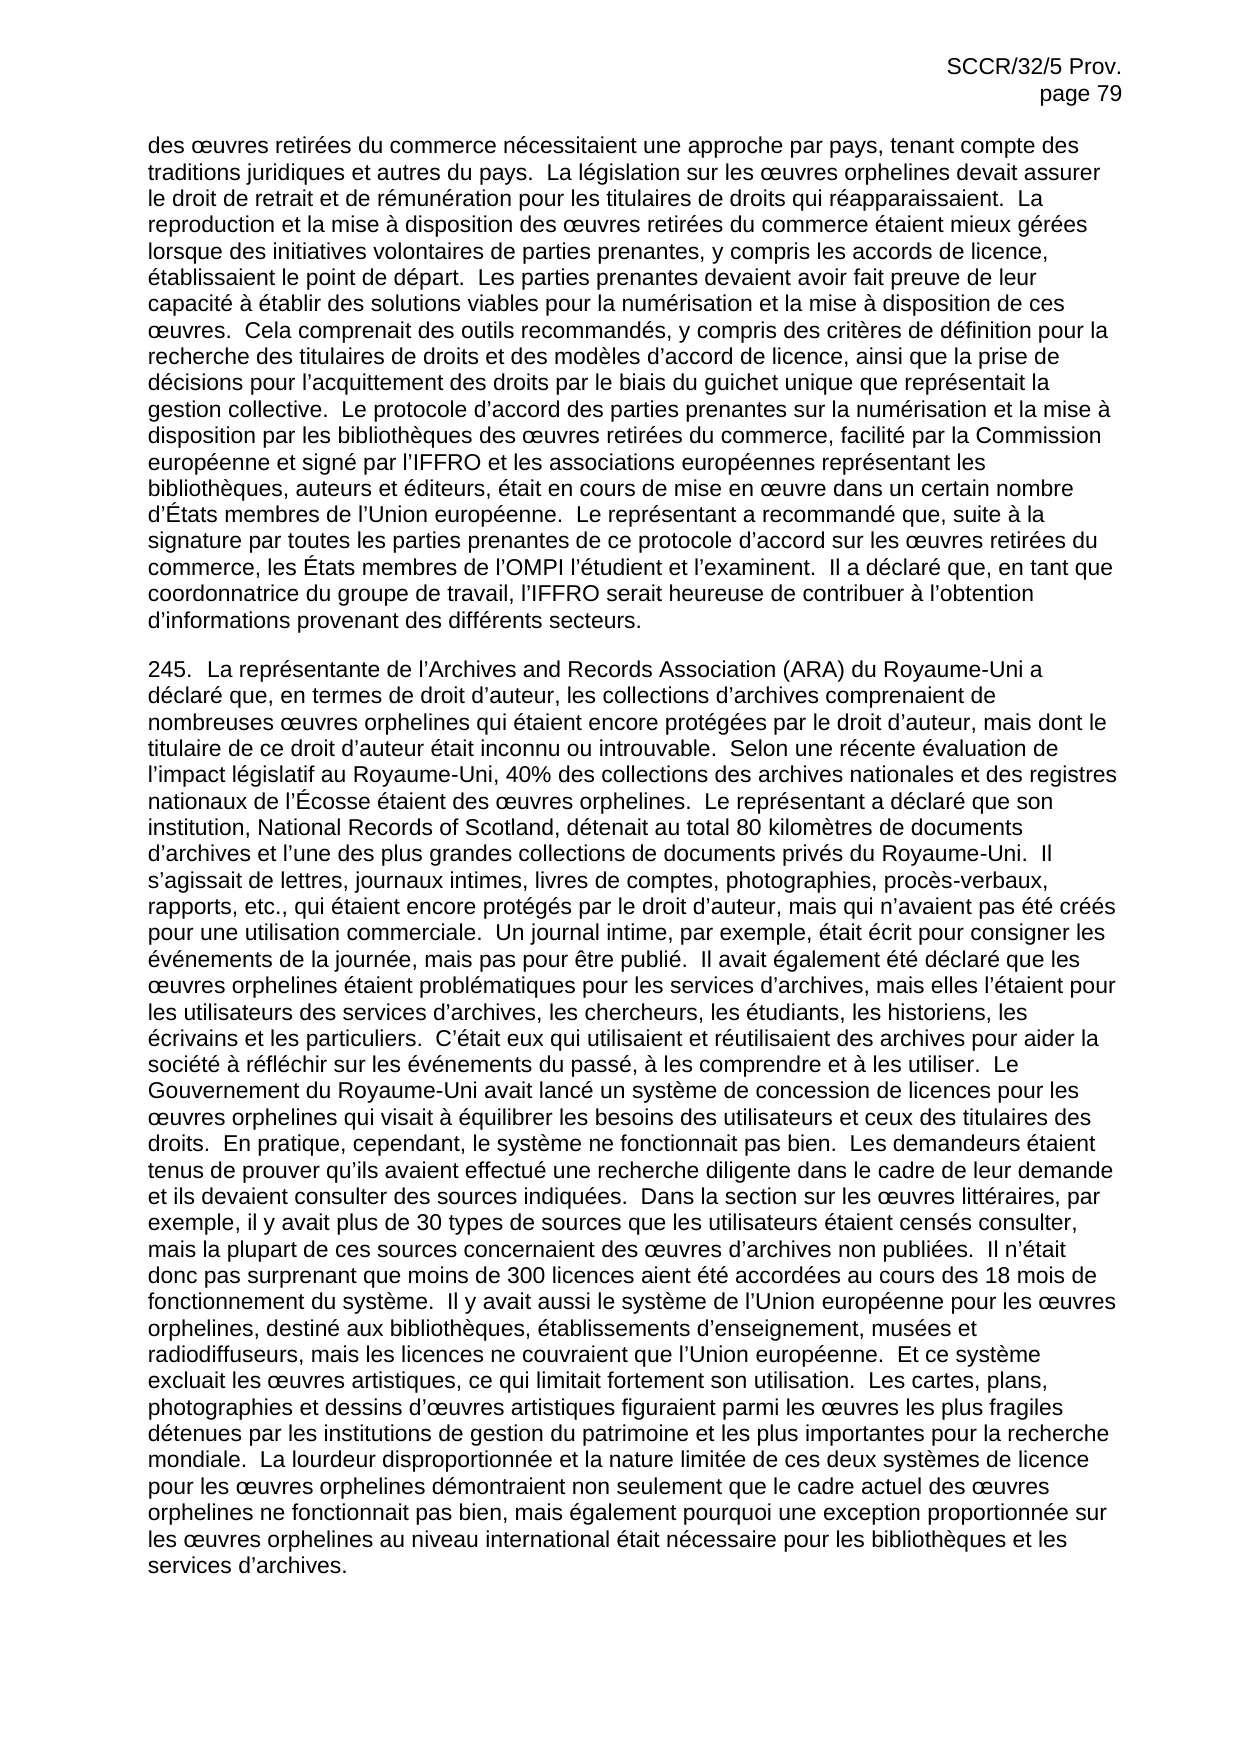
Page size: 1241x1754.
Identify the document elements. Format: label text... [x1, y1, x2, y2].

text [148, 132, 1122, 633]
text La représentante de l’Archives and Records Association (ARA) du Royaume-Uni a déclaré que, en termes de droit d’auteur, les collections d’archives comprenaient de nombreuses œuvres orphelines qui étaient encore protégées par le droit d’auteur, mais dont le titulaire de ce droit d’auteur était inconnu ou introuvable. Selon une récente évaluation de l’impact législatif au Royaume-Uni, 40% des collections des archives nationales et des registres nationaux de l’Écosse étaient des œuvres orphelines. Le représentant a déclaré que son institution, National Records of Scotland, détenait au total 80 kilomètres de documents d’archives et l’une des plus grandes collections de documents privés du Royaume-Uni. Il s’agissait de lettres, journaux intimes, livres de comptes, photographies, procès-verbaux, rapports, etc., qui étaient encore protégés par le droit d’auteur, mais qui n’avaient pas été créés pour une utilisation commerciale. Un journal intime, par exemple, était écrit pour consigner les événements de la journée, mais pas pour être publié. Il avait également été déclaré que les œuvres orphelines étaient problématiques pour les services d’archives, mais elles l’étaient pour les utilisateurs des services d’archives, les chercheurs, les étudiants, les historiens, les écrivains et les particuliers. C’était eux qui utilisaient et réutilisaient des archives pour aider la société à réfléchir sur les événements du passé, à les comprendre et à les utiliser. Le Gouvernement du Royaume-Uni avait lancé un système de concession de licences pour les œuvres orphelines qui visait à équilibrer les besoins des utilisateurs et ceux des titulaires des droits. En pratique, cependant, le système ne fonctionnait pas bien. Les demandeurs étaient tenus de prouver qu’ils avaient effectué une recherche diligente dans le cadre de leur demande et ils devaient consulter des sources indiquées. Dans la section sur les œuvres littéraires, par exemple, il y avait plus de 30 types de sources que les utilisateurs étaient censés consulter, mais la plupart de ces sources concernaient des œuvres d’archives non publiées. Il n’était donc pas surprenant que moins de 300 licences aient été accordées au cours des 18 mois de fonctionnement du système. Il y avait aussi le système de l’Union européenne pour les œuvres orphelines, destiné aux bibliothèques, établissements d’enseignement, musées et radiodiffuseurs, mais les licences ne couvraient que l’Union européenne. Et ce système excluait les œuvres artistiques, ce qui limitait fortement son utilisation. Les cartes, plans, photographies et dessins d’œuvres artistiques figuraient parmi les œuvres les plus fragiles détenues par les institutions de gestion du patrimoine et les plus importantes pour la recherche mondiale. La lourdeur disproportionnée et la nature limitée de ces deux systèmes de licence pour les œuvres orphelines démontraient non seulement que le cadre actuel des œuvres orphelines ne fonctionnait pas bien, mais également pourquoi une exception proportionnée sur les œuvres orphelines au niveau international était nécessaire pour les bibliothèques et les services d’archives. [148, 656, 1122, 1578]
